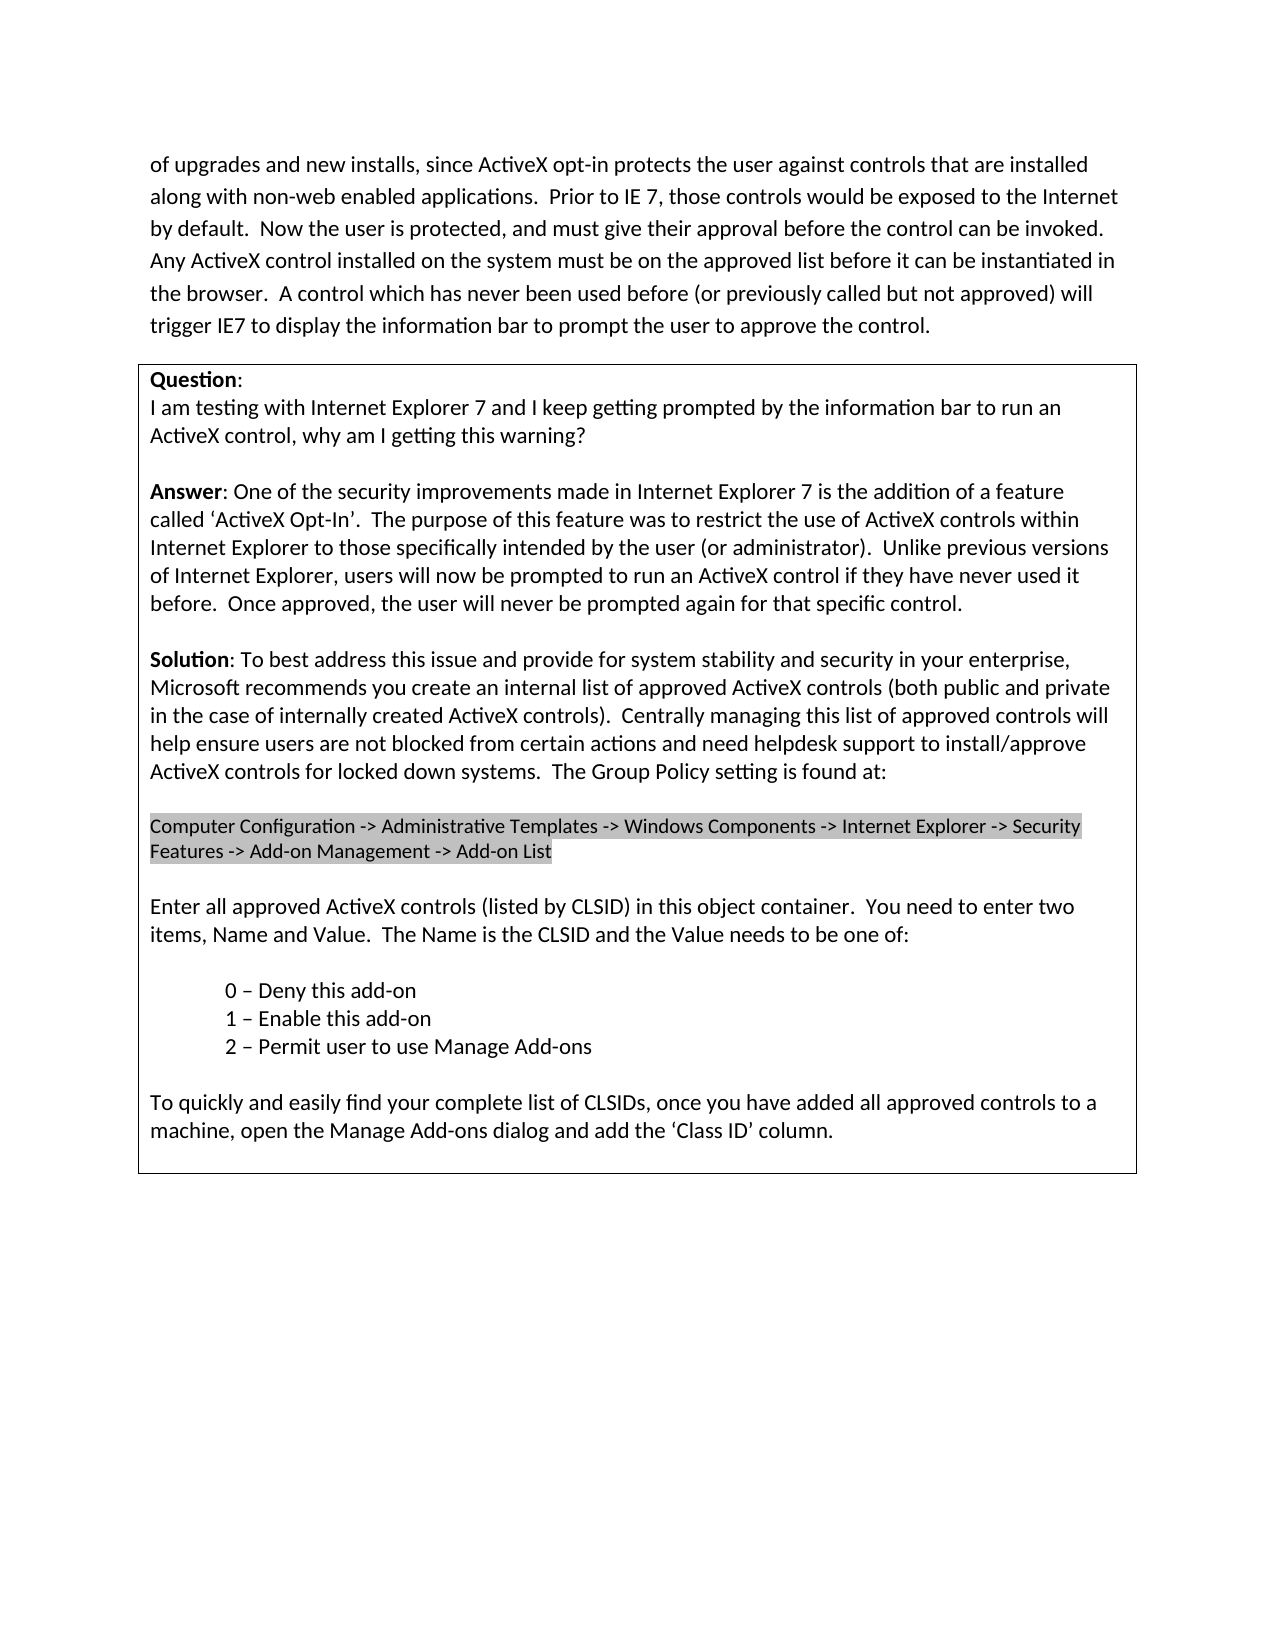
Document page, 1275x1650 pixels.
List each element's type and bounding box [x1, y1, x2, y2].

table_header [139, 365, 1136, 1172]
text [150, 150, 1125, 339]
